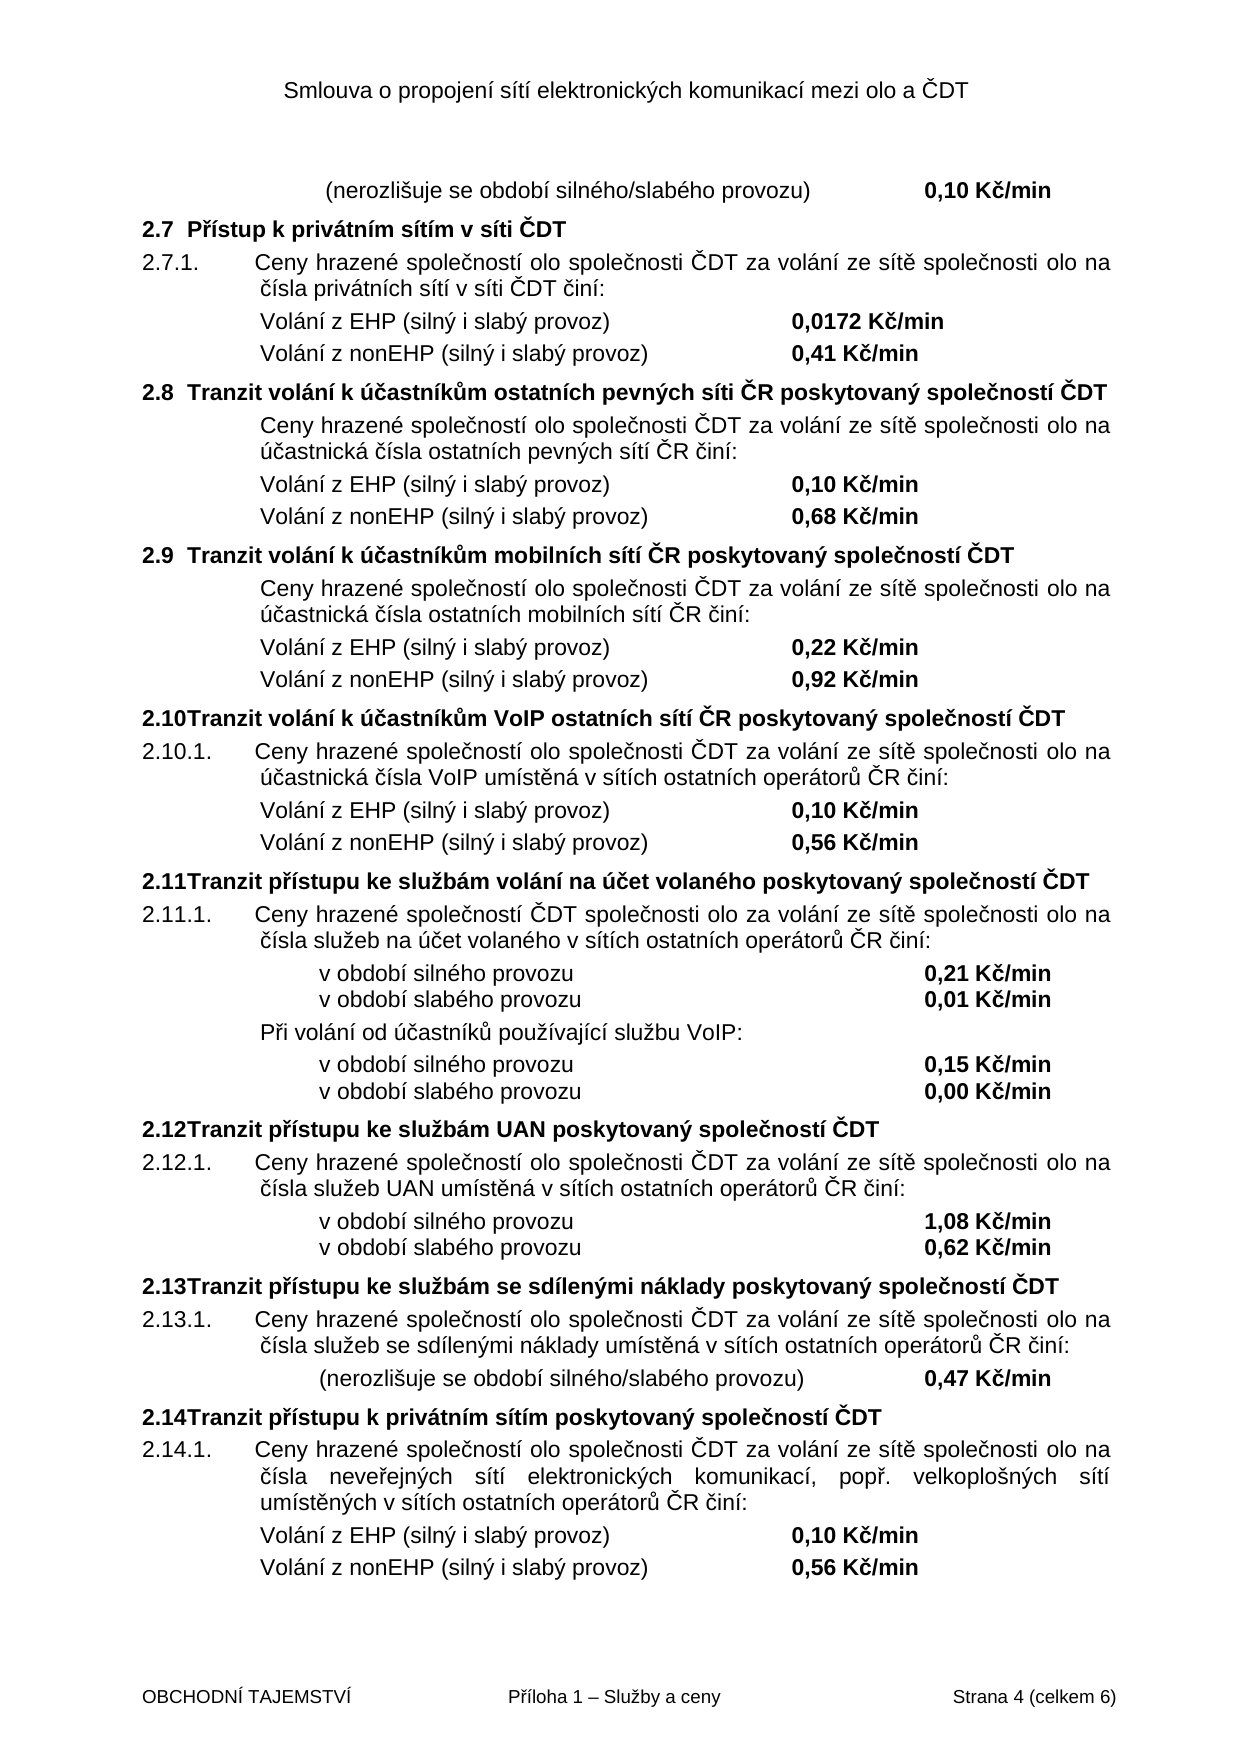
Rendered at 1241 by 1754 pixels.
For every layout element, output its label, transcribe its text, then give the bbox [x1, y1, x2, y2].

subtitle Tranzit přístupu k privátním sítím poskytovaný společností ČDT [142, 1404, 1110, 1430]
list Volání z EHP (silný i slabý provoz) 0,22 Kč/min [260, 634, 1110, 660]
text v období silného provozu 0,21 Kč/min [319, 960, 1110, 986]
text v období silného provozu 1,08 Kč/min [319, 1208, 1110, 1234]
list Volání z EHP (silný i slabý provoz) 0,10 Kč/min [260, 797, 1110, 823]
text Ceny hrazené společností olo společnosti ČDT za volání ze sítě společnosti olo na čísla neveřejných sítí elektronických komunikací, popř. velkoplošných sítí umístěných v sítích ostatních operátorů ČR činí: [142, 1436, 1110, 1515]
list Volání z nonEHP (silný i slabý provoz) 0,41 Kč/min [260, 340, 1110, 367]
text (nerozlišuje se období silného/slabého provozu) 0,10 Kč/min [319, 177, 1110, 203]
text v období slabého provozu 0,01 Kč/min [319, 986, 1110, 1012]
list Volání z nonEHP (silný i slabý provoz) 0,68 Kč/min [260, 503, 1110, 529]
subtitle Tranzit přístupu ke službám se sdílenými náklady poskytovaný společností ČDT [142, 1273, 1110, 1299]
text Ceny hrazené společností olo společnosti ČDT za volání ze sítě společnosti olo na účastnická čísla VoIP umístěná v sítích ostatních operátorů ČR činí: [142, 738, 1110, 790]
text Ceny hrazené společností olo společnosti ČDT za volání ze sítě společnosti olo na čísla služeb se sdílenými náklady umístěná v sítích ostatních operátorů ČR činí: [142, 1306, 1110, 1358]
list Volání z nonEHP (silný i slabý provoz) 0,56 Kč/min [260, 1554, 1110, 1581]
list Volání z nonEHP (silný i slabý provoz) 0,56 Kč/min [260, 829, 1110, 856]
list Volání z EHP (silný i slabý provoz) 0,0172 Kč/min [260, 308, 1110, 334]
list Ceny hrazené společností olo společnosti ČDT za volání ze sítě společnosti olo na účastnická čísla ostatních pevných sítí ČR činí: [260, 412, 1110, 464]
subtitle Přístup k privátním sítím v síti ČDT [142, 216, 1110, 242]
subtitle Tranzit přístupu ke službám UAN poskytovaný společností ČDT [142, 1116, 1110, 1143]
list Volání z EHP (silný i slabý provoz) 0,10 Kč/min [260, 471, 1110, 497]
text v období silného provozu 0,15 Kč/min [319, 1051, 1110, 1078]
text v období slabého provozu 0,62 Kč/min [319, 1234, 1110, 1261]
list Volání z nonEHP (silný i slabý provoz) 0,92 Kč/min [260, 666, 1110, 693]
text Při volání od účastníků používající službu VoIP: [260, 1019, 1110, 1045]
text v období slabého provozu 0,00 Kč/min [319, 1078, 1110, 1104]
text Ceny hrazené společností ČDT společnosti olo za volání ze sítě společnosti olo na čísla služeb na účet volaného v sítích ostatních operátorů ČR činí: [142, 901, 1110, 953]
subtitle Tranzit volání k účastníkům ostatních pevných síti ČR poskytovaný společností ČDT [142, 379, 1110, 405]
text Ceny hrazené společností olo společnosti ČDT za volání ze sítě společnosti olo na čísla privátních sítí v síti ČDT činí: [142, 249, 1110, 301]
text (nerozlišuje se období silného/slabého provozu) 0,47 Kč/min [319, 1365, 1110, 1391]
subtitle Tranzit volání k účastníkům VoIP ostatních sítí ČR poskytovaný společností ČDT [142, 705, 1110, 731]
text Ceny hrazené společností olo společnosti ČDT za volání ze sítě společnosti olo na čísla služeb UAN umístěná v sítích ostatních operátorů ČR činí: [142, 1149, 1110, 1202]
subtitle Tranzit volání k účastníkům mobilních sítí ČR poskytovaný společností ČDT [142, 542, 1110, 568]
subtitle Tranzit přístupu ke službám volání na účet volaného poskytovaný společností ČDT [142, 868, 1110, 894]
list Ceny hrazené společností olo společnosti ČDT za volání ze sítě společnosti olo na účastnická čísla ostatních mobilních sítí ČR činí: [260, 575, 1110, 627]
list Volání z EHP (silný i slabý provoz) 0,10 Kč/min [260, 1522, 1110, 1548]
